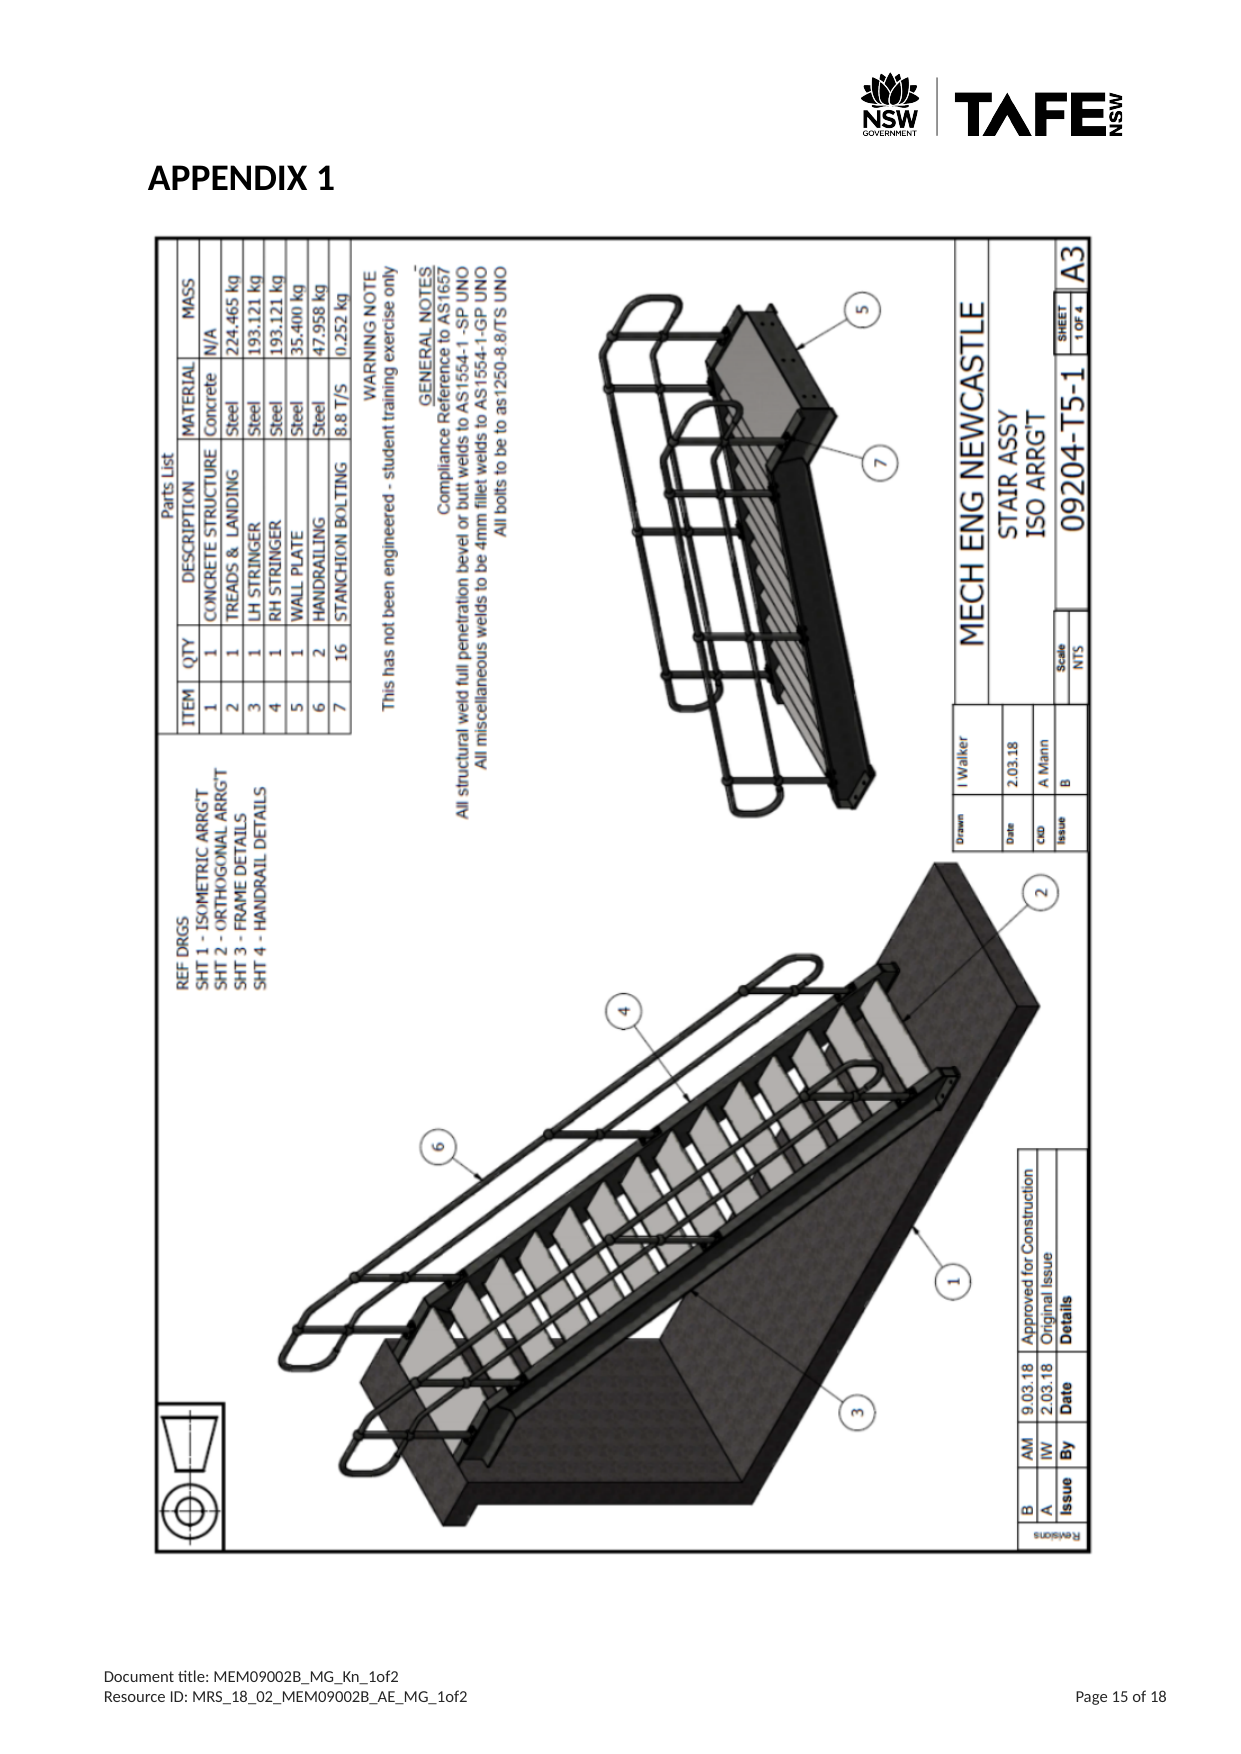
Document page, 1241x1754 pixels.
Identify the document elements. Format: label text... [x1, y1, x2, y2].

picture [861, 71, 1123, 137]
text APPENDIX 1 [148, 154, 1092, 200]
picture [150, 228, 1096, 1561]
